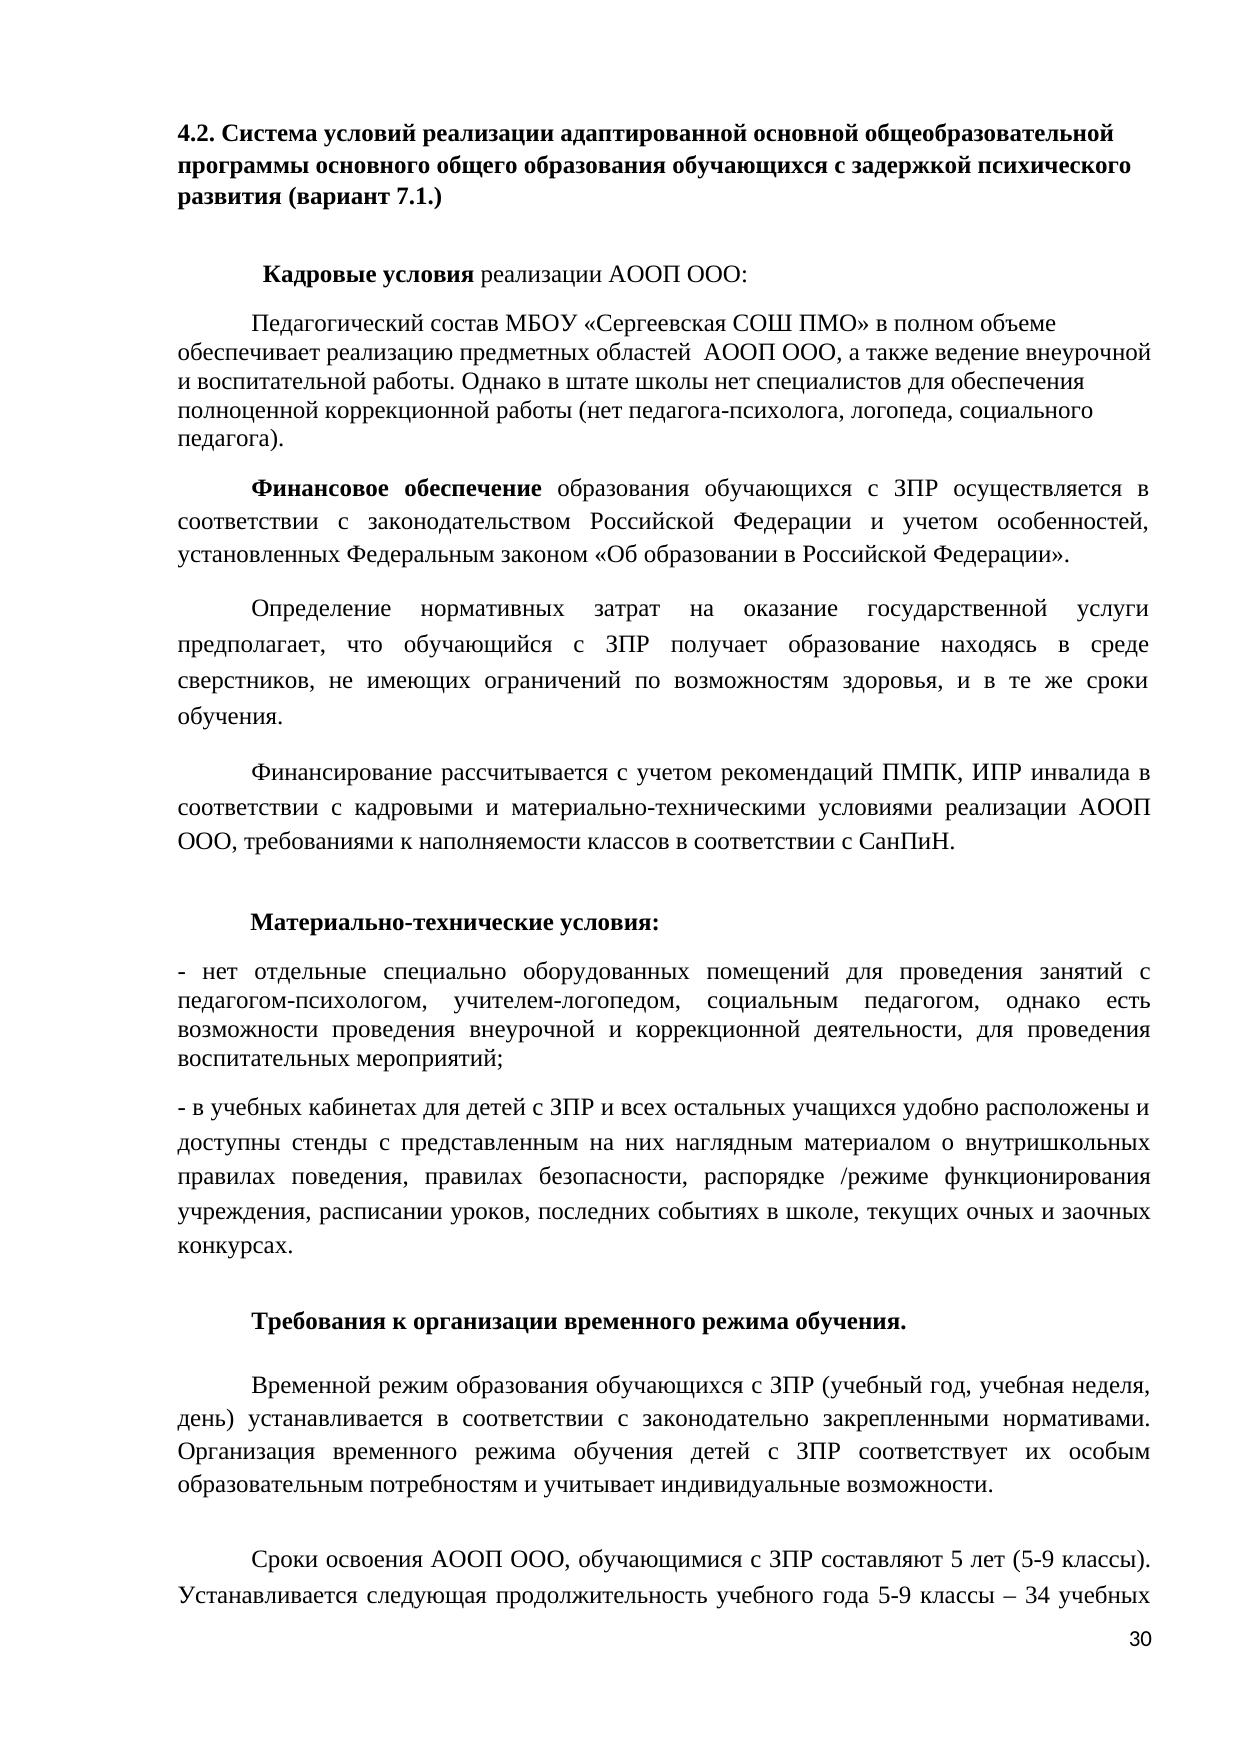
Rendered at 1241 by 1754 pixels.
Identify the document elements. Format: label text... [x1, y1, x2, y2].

text - в учебных кабинетах для детей с ЗПР и всех остальных учащихся удобно расположены и доступны стенды с представленным на них наглядным материалом о внутришкольных правилах поведения, правилах безопасности, распорядке /режиме функционирования учреждения, расписании уроков, последних событиях в школе, текущих очных и заочных конкурсах. [177, 1092, 1152, 1259]
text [177, 1544, 1152, 1609]
text Временной режим образования обучающихся с ЗПР (учебный год, учебная неделя, день) устанавливается в соответствии с законодательно закрепленными нормативами. Организация временного режима обучения детей с ЗПР соответствует их особым образовательным потребностям и учитывает индивидуальные возможности. [177, 1370, 1152, 1498]
text Кадровые условия реализации АООП ООО: [263, 259, 1152, 288]
text 4.2. Система условий реализации адаптированной основной общеобразовательной программы основного общего образования обучающихся с задержкой психического развития (вариант 7.1.) [177, 118, 1158, 210]
text Финансирование рассчитывается с учетом рекомендаций ПМПК, ИПР инвалида в соответствии с кадровыми и материально-техническими условиями реализации АООП ООО, требованиями к наполняемости классов в соответствии с СанПиН. [177, 757, 1152, 855]
text Финансовое обеспечение образования обучающихся с ЗПР осуществляется в соответствии с законодательством Российской Федерации и учетом особенностей, установленных Федеральным законом «Об образовании в Российской Федерации». [177, 473, 1149, 568]
list Требования к организации временного режима обучения. [214, 1306, 1152, 1335]
text Педагогический состав МБОУ «Сергеевская СОШ ПМО» в полном объеме обеспечивает реализацию предметных областей АООП ООО, а также ведение внеурочной и воспитательной работы. Однако в штате школы нет специалистов для обеспечения полноценной коррекционной работы (нет педагога-психолога, логопеда, социального педагога). [177, 308, 1152, 452]
text - нет отдельные специально оборудованных помещений для проведения занятий с педагогом-психологом, учителем-логопедом, социальным педагогом, однако есть возможности проведения внеурочной и коррекционной деятельности, для проведения воспитательных мероприятий; [177, 956, 1152, 1071]
text Определение нормативных затрат на оказание государственной услуги предполагает, что обучающийся с ЗПР получает образование находясь в среде сверстников, не имеющих ограничений по возможностям здоровья, и в те же сроки обучения. [177, 593, 1149, 729]
text Материально-технические условия: [250, 907, 1152, 936]
